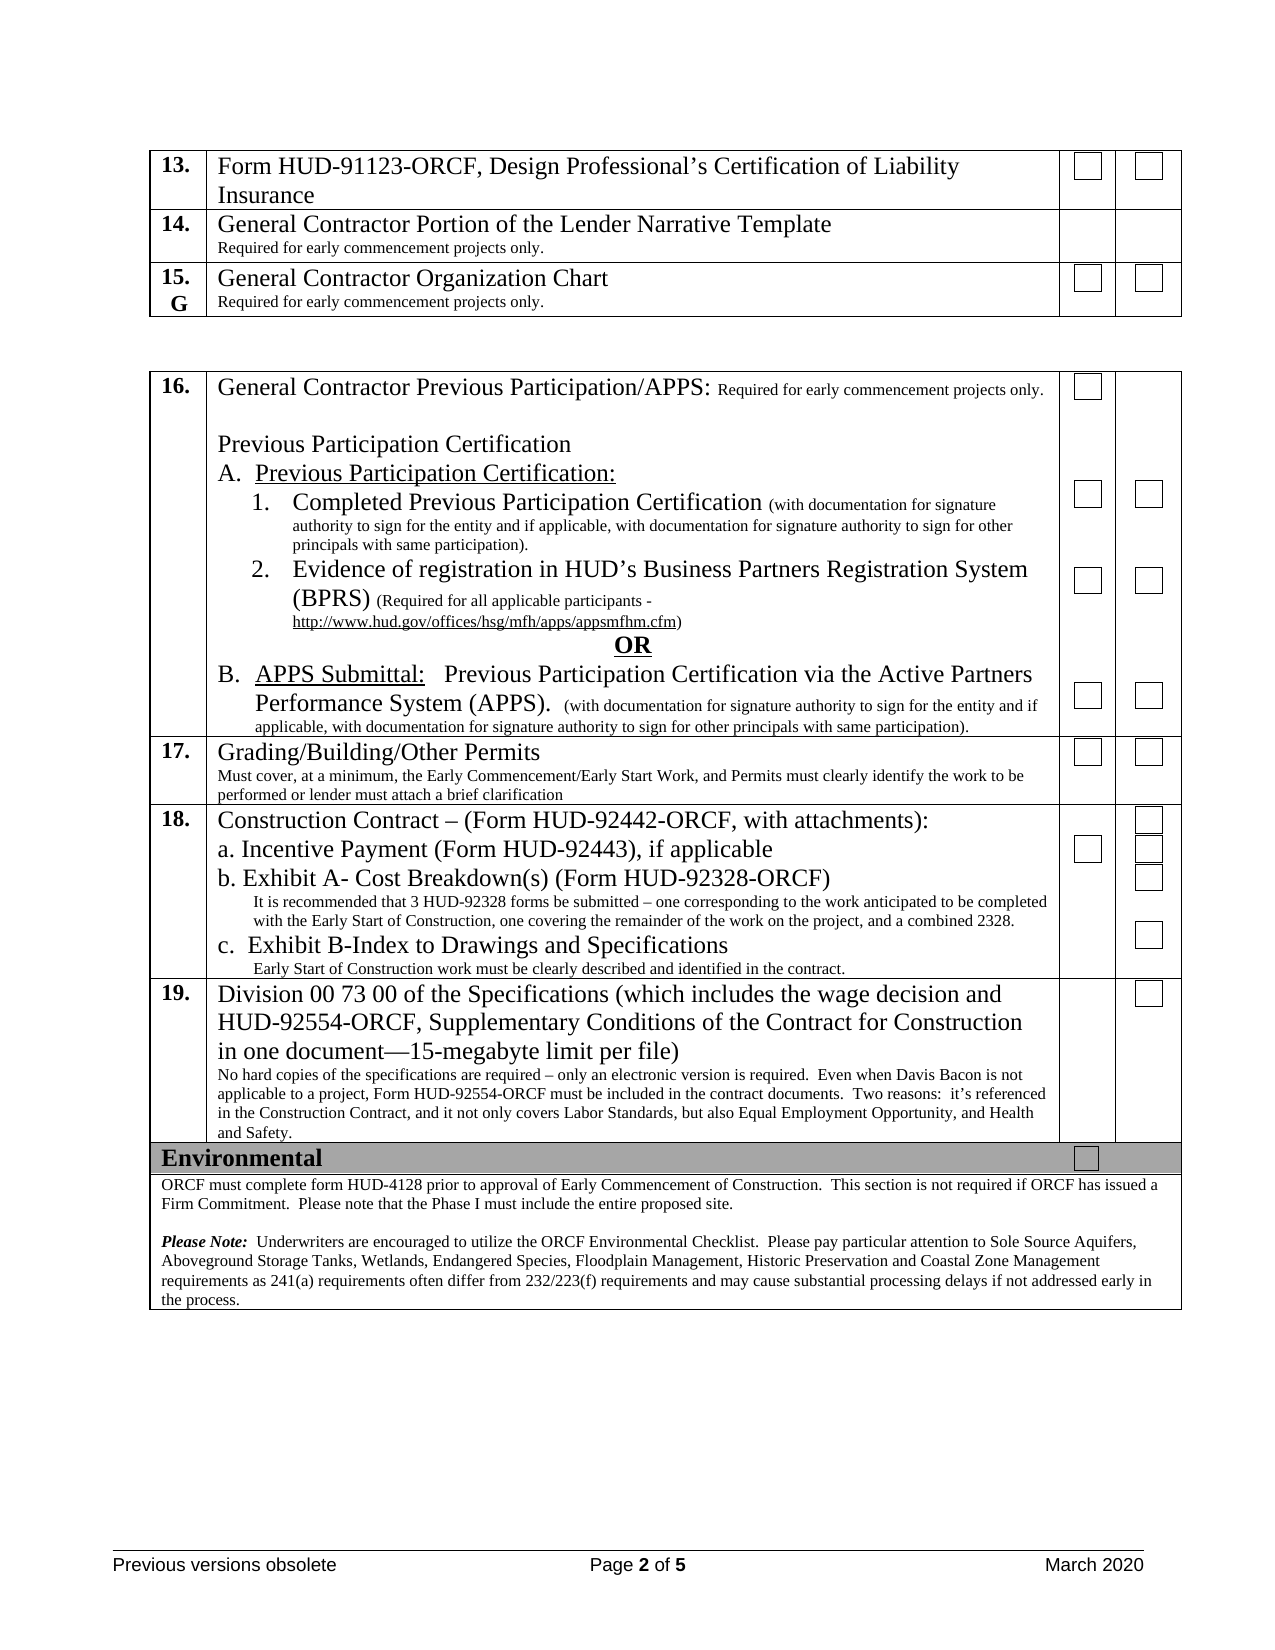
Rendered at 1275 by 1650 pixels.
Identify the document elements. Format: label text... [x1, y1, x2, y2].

table_cell Division 00 73 00 of the Specifications (which includes the wage decision and HUD-92554-ORCF, Supplementary Conditions of the Contract for Construction in one document—15-megabyte limit per file) No hard copies of the specifications are required – only an electronic version is required. Even when Davis Bacon is not applicable to a project, Form HUD-92554-ORCF must be included in the contract documents. Two reasons: it’s referenced in the Construction Contract, and it not only covers Labor Standards, but also Equal Employment Opportunity, and Health and Safety. [207, 979, 1059, 1142]
table_header General Contractor Previous Participation/APPS: Required for early commencement projects only. Previous Participation Certification Previous Participation Certification: Completed Previous Participation Certification (with documentation for signature authority to sign for the entity and if applicable, with documentation for signature authority to sign for other principals with same participation). Evidence of registration in HUD’s Business Partners Registration System (BPRS) (Required for all applicable participants - http://www.hud.gov/offices/hsg/mfh/apps/appsmfhm.cfm) OR APPS Submittal: Previous Participation Certification via the Active Partners Performance System (APPS). (with documentation for signature authority to sign for the entity and if applicable, with documentation for signature authority to sign for other principals with same participation). [207, 372, 1059, 736]
table_cell [1116, 737, 1181, 804]
table_cell Grading/Building/Other Permits Must cover, at a minimum, the Early Commencement/Early Start Work, and Permits must clearly identify the work to be performed or lender must attach a brief clarification [207, 737, 1059, 804]
table_cell ORCF must complete form HUD-4128 prior to approval of Early Commencement of Construction. This section is not required if ORCF has issued a Firm Commitment. Please note that the Phase I must include the entire proposed site. Please Note: Underwriters are encouraged to utilize the ORCF Environmental Checklist. Please pay particular attention to Sole Source Aquifers, Aboveground Storage Tanks, Wetlands, Endangered Species, Floodplain Management, Historic Preservation and Coastal Zone Management requirements as 241(a) requirements often differ from 232/223(f) requirements and may cause substantial processing delays if not addressed early in the process. [151, 1175, 1181, 1309]
table_cell [1116, 151, 1181, 208]
table_cell [151, 210, 206, 262]
table_cell G [151, 263, 206, 316]
table_cell [1116, 979, 1181, 1142]
table_cell [1116, 210, 1181, 262]
table_cell [151, 979, 206, 1142]
table_cell [151, 151, 206, 208]
table_cell General Contractor Portion of the Lender Narrative Template Required for early commencement projects only. [207, 210, 1059, 262]
table_cell [1060, 263, 1115, 316]
table_cell [1060, 737, 1115, 804]
table_cell [1116, 263, 1181, 316]
table_header [1060, 372, 1115, 736]
table_cell Construction Contract – (Form HUD-92442-ORCF, with attachments): a. Incentive Payment (Form HUD-92443), if applicable b. Exhibit A- Cost Breakdown(s) (Form HUD-92328-ORCF) It is recommended that 3 HUD-92328 forms be submitted – one corresponding to the work anticipated to be completed with the Early Start of Construction, one covering the remainder of the work on the project, and a combined 2328. c. Exhibit B-Index to Drawings and Specifications Early Start of Construction work must be clearly described and identified in the contract. [207, 805, 1059, 978]
table_cell [151, 737, 206, 804]
table_cell [151, 805, 206, 978]
table_cell [1060, 210, 1115, 262]
table_cell [1060, 151, 1115, 208]
table_cell [1116, 805, 1181, 978]
table_header [151, 372, 206, 736]
table_header [1116, 372, 1181, 736]
table_cell Environmental [151, 1143, 1181, 1173]
table_cell [1060, 979, 1115, 1142]
table_cell [1060, 805, 1115, 978]
table_cell General Contractor Organization Chart Required for early commencement projects only. [207, 263, 1059, 316]
table_cell Form HUD-91123-ORCF, Design Professional’s Certification of Liability Insurance [207, 151, 1059, 208]
